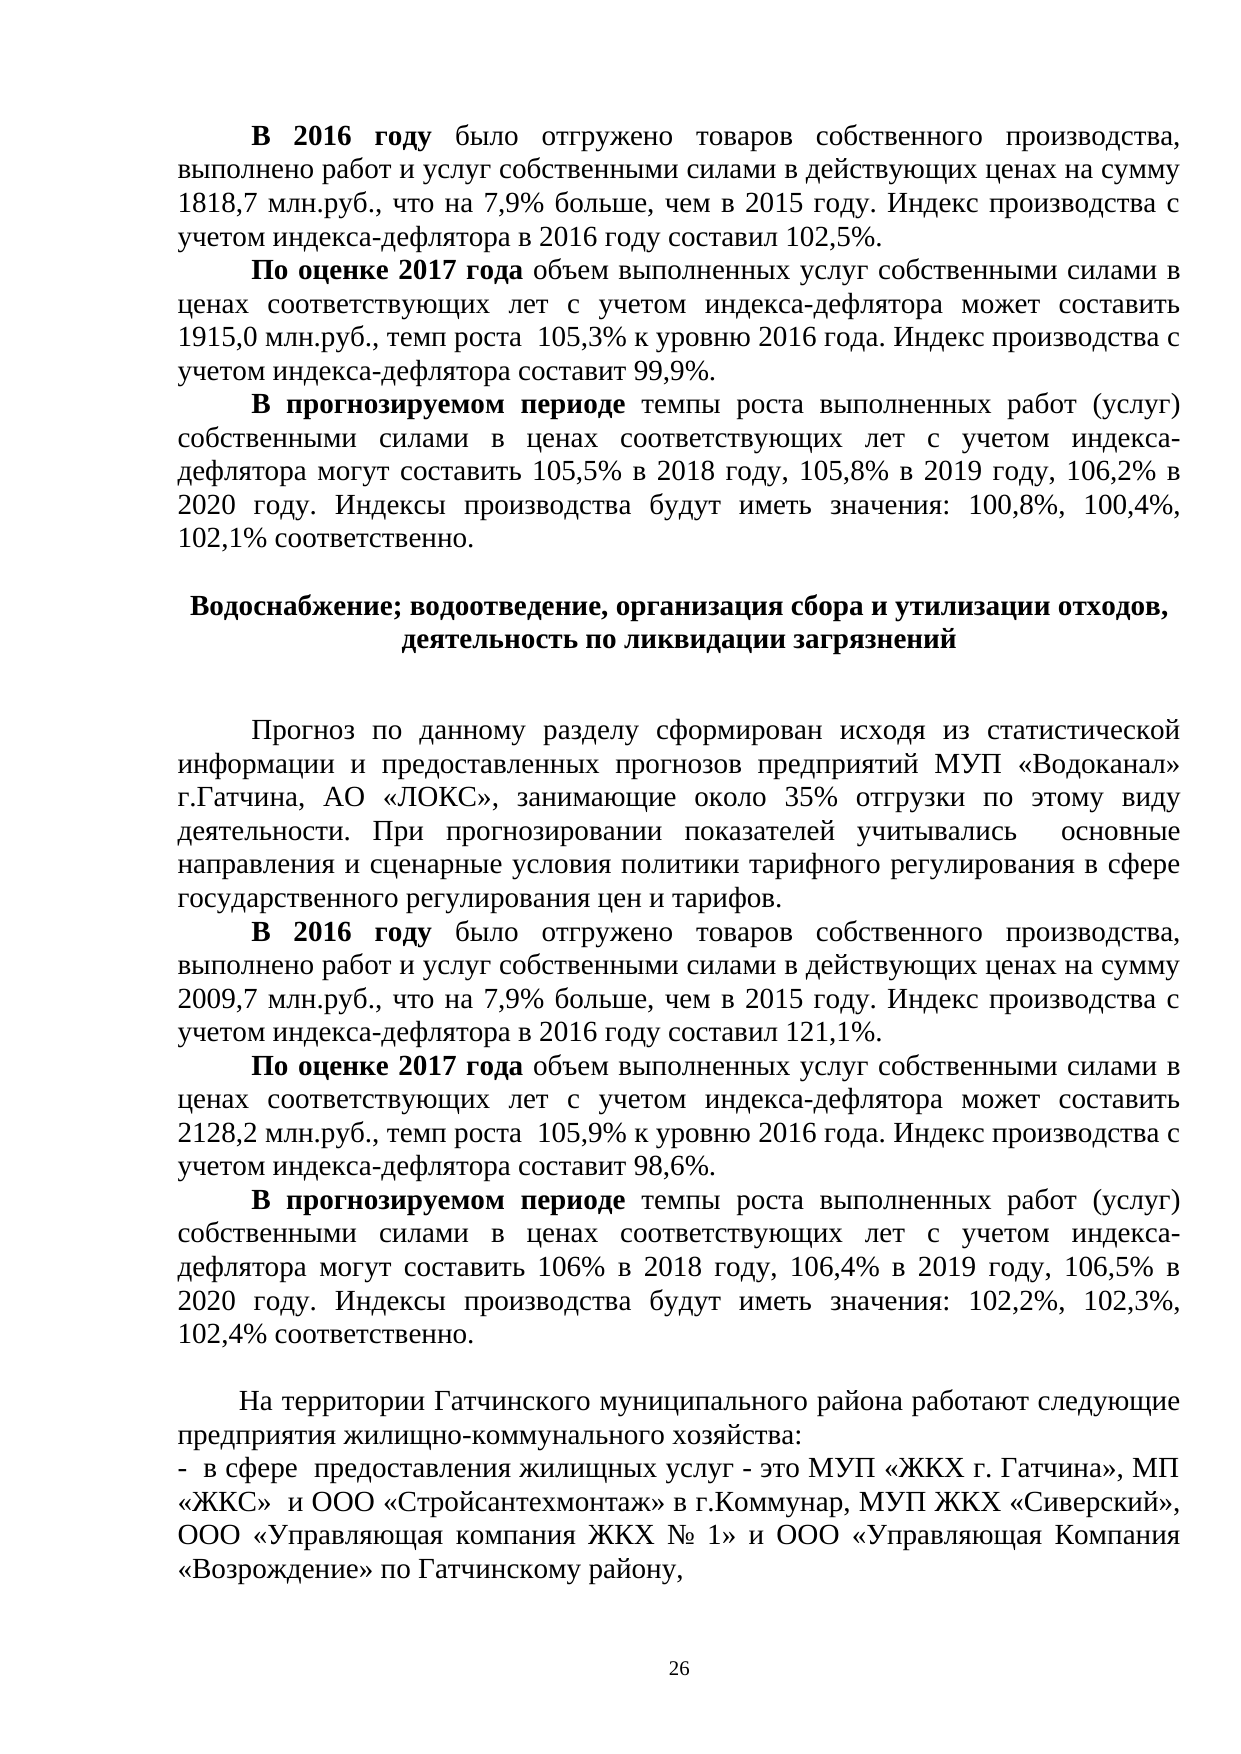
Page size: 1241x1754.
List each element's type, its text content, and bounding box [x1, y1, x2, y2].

text На территории Гатчинского муниципального района работают следующие предприятия жилищно-коммунального хозяйства: [177, 1383, 1181, 1450]
text Прогноз по данному разделу сформирован исходя из статистической информации и предоставленных прогнозов предприятий МУП «Водоканал» г.Гатчина, АО «ЛОКС», занимающие около 35% отгрузки по этому виду деятельности. При прогнозировании показателей учитывались основные направления и сценарные условия политики тарифного регулирования в сфере государственного регулирования цен и тарифов. [177, 712, 1181, 914]
text Водоснабжение; водоотведение, организация сбора и утилизации отходов, деятельность по ликвидации загрязнений [177, 588, 1181, 655]
text - в сфере предоставления жилищных услуг - это МУП «ЖКХ г. Гатчина», МП «ЖКС» и ООО «Стройсантехмонтаж» в г.Коммунар, МУП ЖКХ «Сиверский», ООО «Управляющая компания ЖКХ № 1» и ООО «Управляющая Компания «Возрождение» по Гатчинскому району, [177, 1450, 1181, 1584]
text В прогнозируемом периоде темпы роста выполненных работ (услуг) собственными силами в ценах соответствующих лет с учетом индекса-дефлятора могут составить 105,5% в 2018 году, 105,8% в 2019 году, 106,2% в 2020 году. Индексы производства будут иметь значения: 100,8%, 100,4%, 102,1% соответственно. [177, 386, 1181, 554]
text По оценке 2017 года объем выполненных услуг собственными силами в ценах соответствующих лет с учетом индекса-дефлятора может составить 2128,2 млн.руб., темп роста 105,9% к уровню 2016 года. Индекс производства с учетом индекса-дефлятора составит 98,6%. [177, 1048, 1181, 1182]
text По оценке 2017 года объем выполненных услуг собственными силами в ценах соответствующих лет с учетом индекса-дефлятора может составить 1915,0 млн.руб., темп роста 105,3% к уровню 2016 года. Индекс производства с учетом индекса-дефлятора составит 99,9%. [177, 252, 1181, 386]
text В 2016 году было отгружено товаров собственного производства, выполнено работ и услуг собственными силами в действующих ценах на сумму 2009,7 млн.руб., что на 7,9% больше, чем в 2015 году. Индекс производства с учетом индекса-дефлятора в 2016 году составил 121,1%. [177, 914, 1181, 1048]
text В 2016 году было отгружено товаров собственного производства, выполнено работ и услуг собственными силами в действующих ценах на сумму 1818,7 млн.руб., что на 7,9% больше, чем в 2015 году. Индекс производства с учетом индекса-дефлятора в 2016 году составил 102,5%. [177, 118, 1181, 252]
text В прогнозируемом периоде темпы роста выполненных работ (услуг) собственными силами в ценах соответствующих лет с учетом индекса-дефлятора могут составить 106% в 2018 году, 106,4% в 2019 году, 106,5% в 2020 году. Индексы производства будут иметь значения: 102,2%, 102,3%, 102,4% соответственно. [177, 1182, 1181, 1350]
